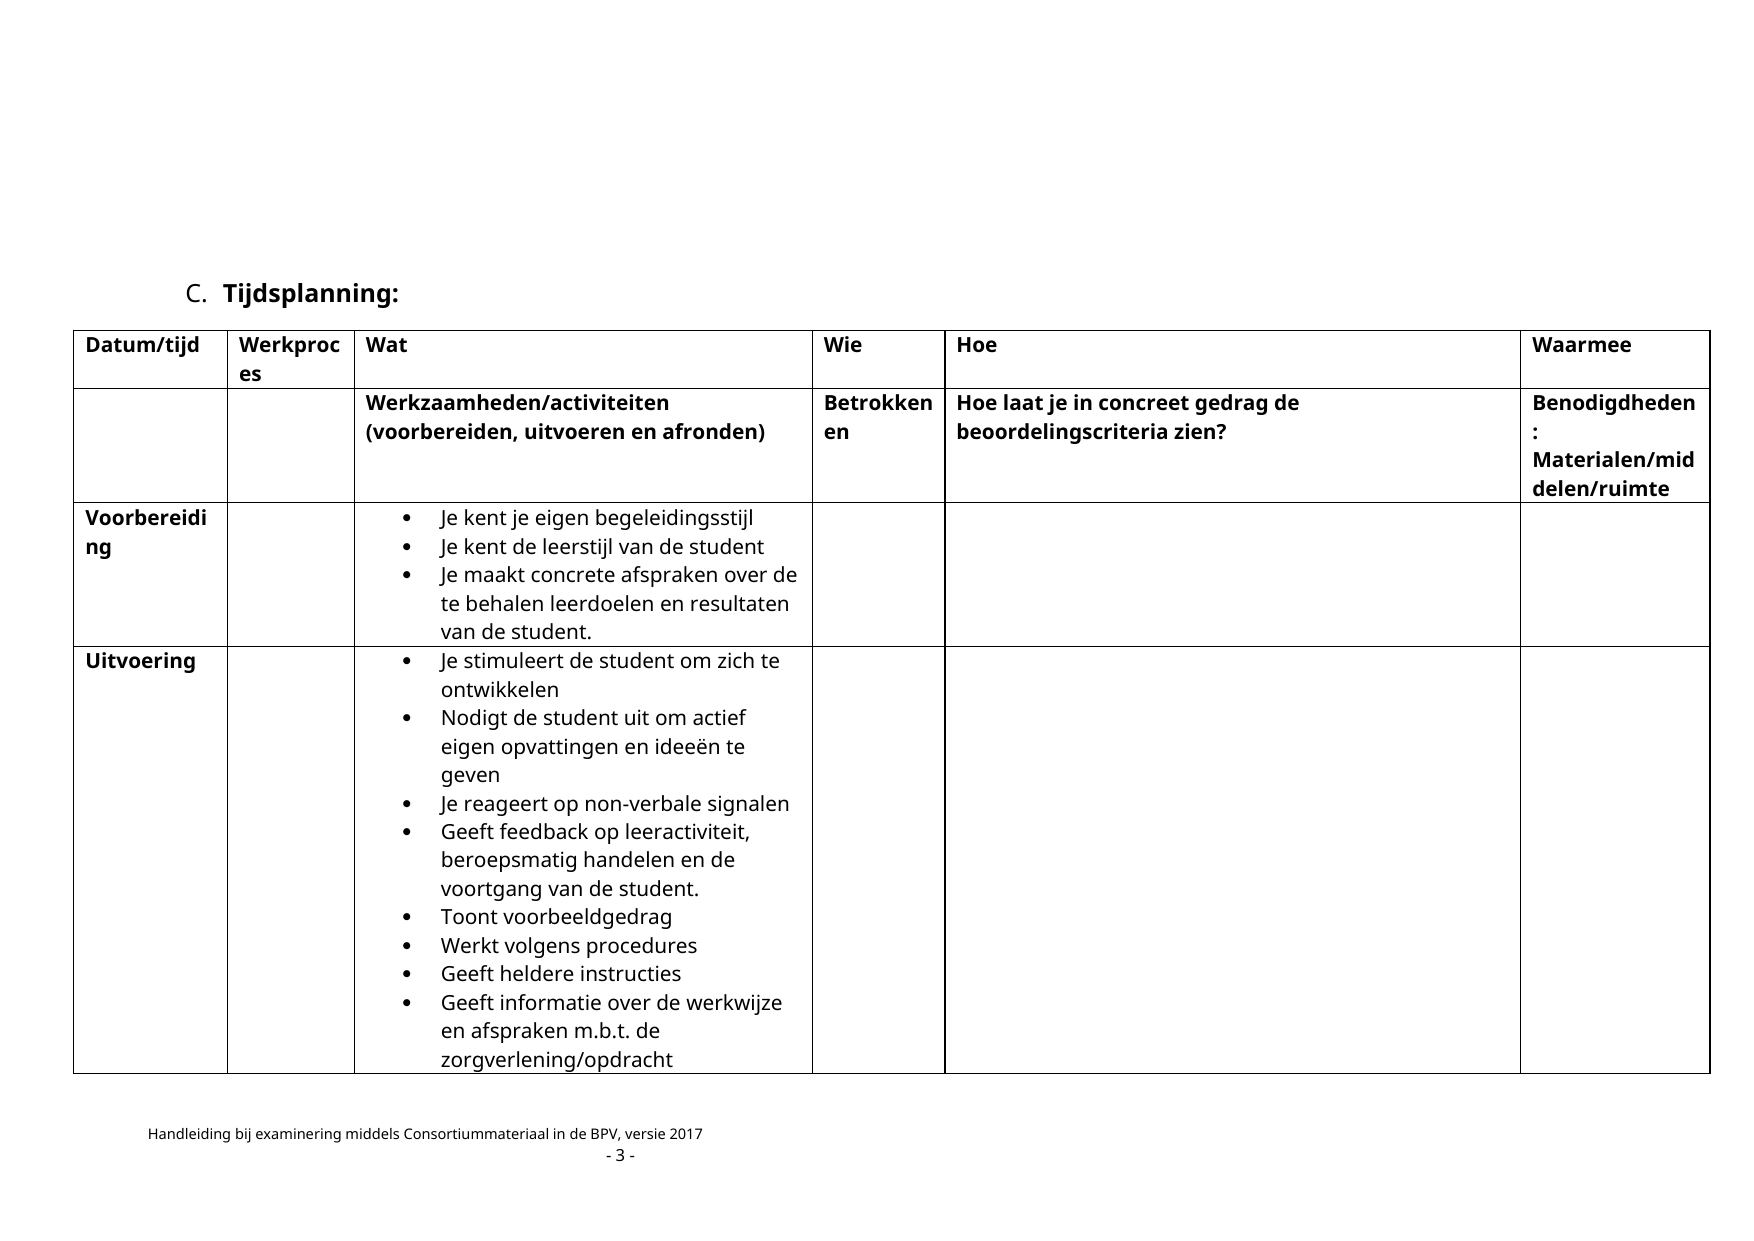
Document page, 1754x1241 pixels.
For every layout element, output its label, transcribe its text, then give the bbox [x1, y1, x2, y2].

table_cell [946, 503, 1520, 646]
table_cell [813, 503, 944, 646]
table_cell [1521, 503, 1709, 646]
table_header Waarmee [1521, 331, 1709, 387]
table_cell Hoe laat je in concreet gedrag de beoordelingscriteria zien? [946, 389, 1520, 502]
table_cell Werkzaamheden/activiteiten (voorbereiden, uitvoeren en afronden) [355, 389, 812, 502]
table_cell Je stimuleert de student om zich te ontwikkelen Nodigt de student uit om actief eigen opvattingen en ideeën te geven Je reageert op non-verbale signalen Geeft feedback op leeractiviteit, beroepsmatig handelen en de voortgang van de student. Toont voorbeeldgedrag Werkt volgens procedures Geeft heldere instructies Geeft informatie over de werkwijze en afspraken m.b.t. de zorgverlening/opdracht [355, 647, 812, 1073]
table_header Datum/tijd [74, 331, 227, 387]
table_header Wat [355, 331, 812, 387]
table_header Werkproces [228, 331, 354, 387]
table_header Wie [813, 331, 944, 387]
table_cell Benodigdheden: Materialen/middelen/ruimte [1521, 389, 1709, 502]
table_cell [228, 389, 354, 502]
table_cell [228, 647, 354, 1073]
table_header Hoe [946, 331, 1520, 387]
table_cell Voorbereiding [74, 503, 227, 646]
table_cell Betrokkenen [813, 389, 944, 502]
table_cell [813, 647, 944, 1073]
table_cell Uitvoering [74, 647, 227, 1073]
table_cell [228, 503, 354, 646]
table_cell Je kent je eigen begeleidingsstijl Je kent de leerstijl van de student Je maakt concrete afspraken over de te behalen leerdoelen en resultaten van de student. [355, 503, 812, 646]
list Tijdsplanning: [185, 276, 1606, 310]
table_cell [74, 389, 227, 502]
table_cell [946, 647, 1520, 1073]
table_cell [1521, 647, 1709, 1073]
